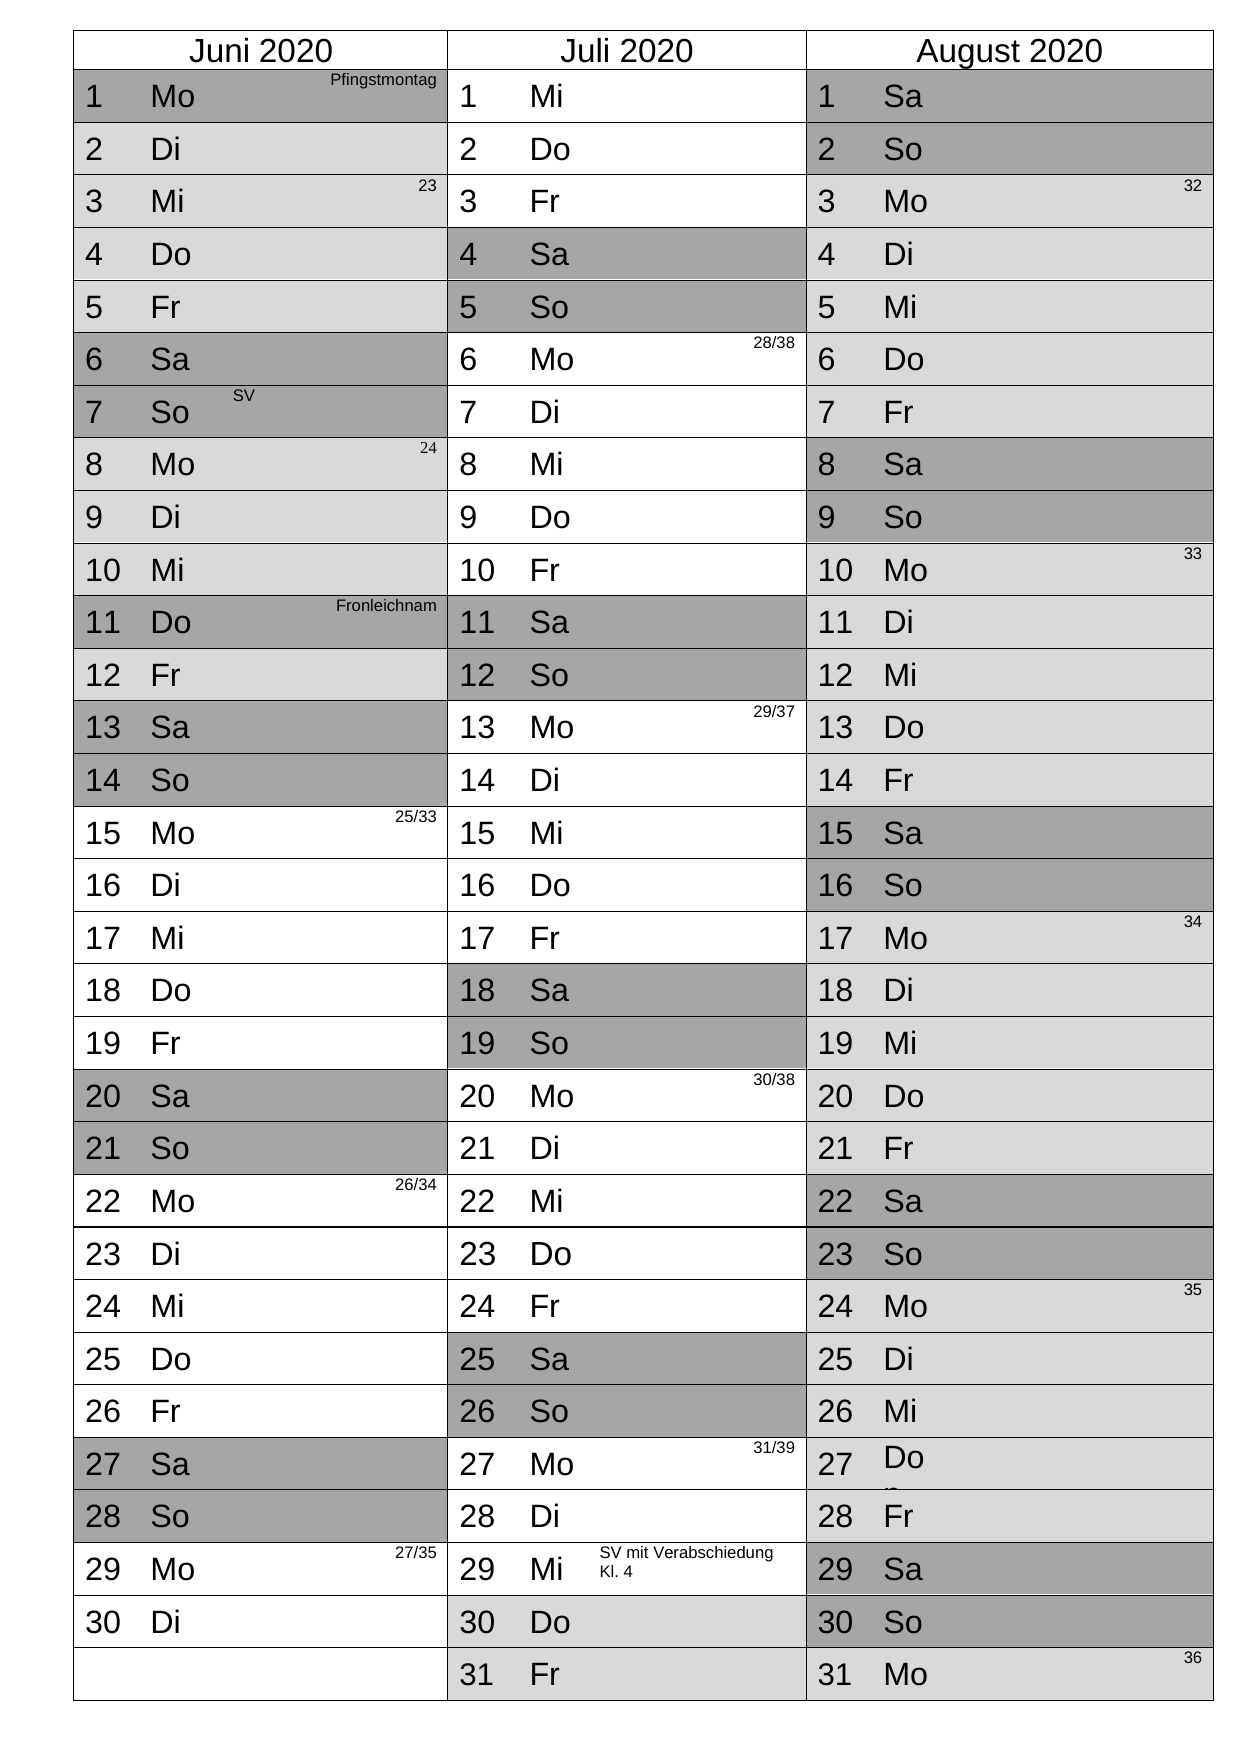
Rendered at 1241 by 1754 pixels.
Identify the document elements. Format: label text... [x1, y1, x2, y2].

table_cell 1 [74, 70, 139, 122]
table_cell Mi [518, 70, 588, 122]
table_cell Juli 2020 [448, 31, 806, 69]
table_cell 26 [807, 1385, 872, 1437]
table_cell Mi [518, 1175, 588, 1226]
table_cell Mi [518, 438, 588, 490]
table_cell 27 [74, 1438, 139, 1489]
table_cell 5 [448, 281, 518, 332]
table_cell [74, 1648, 139, 1700]
table_cell [221, 754, 447, 806]
table_cell Do [139, 228, 221, 279]
table_cell [588, 1333, 806, 1384]
table_cell 14 [74, 754, 139, 806]
table_cell 16 [74, 859, 139, 911]
table_cell Di [139, 859, 221, 911]
table_cell [588, 912, 806, 963]
table_cell [943, 1228, 1213, 1279]
table_cell 4 [74, 228, 139, 279]
table_cell [588, 1490, 806, 1542]
table_cell Fr [518, 1648, 588, 1700]
table_cell 23 [221, 175, 447, 227]
table_cell 24 [221, 438, 447, 490]
table_cell Di [872, 228, 943, 279]
table_cell [943, 1333, 1213, 1384]
table_cell Sa [139, 333, 221, 385]
table_cell 26 [74, 1385, 139, 1437]
table_cell Do [139, 1333, 221, 1384]
table_cell [588, 491, 806, 542]
table_cell 9 [74, 491, 139, 542]
table_cell [943, 807, 1213, 858]
table_cell 7 [448, 386, 518, 437]
table_cell Sa [139, 1070, 221, 1121]
table_cell Di [872, 596, 943, 648]
table_cell Fr [518, 912, 588, 963]
table_cell So [872, 123, 943, 174]
table_cell [588, 544, 806, 595]
table_cell 32 [943, 175, 1213, 227]
table_cell [943, 70, 1213, 122]
table_cell Fr [139, 1385, 221, 1437]
table_cell 17 [74, 912, 139, 963]
table_cell Mo [872, 1648, 943, 1700]
table_cell 12 [74, 649, 139, 700]
table_cell Do [872, 1070, 943, 1121]
table_cell 18 [448, 964, 518, 1016]
table_cell Sa [518, 596, 588, 648]
table_cell 7 [74, 386, 139, 437]
table_cell Mi [139, 175, 221, 227]
table_cell Mi [139, 544, 221, 595]
table_cell 14 [448, 754, 518, 806]
table_cell 11 [448, 596, 518, 648]
table_cell [221, 1596, 447, 1647]
table_cell [943, 701, 1213, 753]
table_cell 28 [807, 1490, 872, 1542]
table_cell Mo [139, 1175, 221, 1226]
table_cell [221, 1017, 447, 1068]
table_cell 34 [943, 912, 1213, 963]
table_cell Di [872, 964, 943, 1016]
table_cell [221, 123, 447, 174]
table_cell Sa [518, 964, 588, 1016]
table_cell [943, 1175, 1213, 1226]
table_cell [588, 1648, 806, 1700]
table_cell So [518, 281, 588, 332]
table_cell [221, 859, 447, 911]
table_cell Mi [872, 281, 943, 332]
table_cell [221, 333, 447, 385]
table_cell 28/38 [588, 333, 806, 385]
table_cell [588, 859, 806, 911]
table_cell [221, 281, 447, 332]
table_cell So [518, 649, 588, 700]
table_cell 5 [807, 281, 872, 332]
table_cell [588, 386, 806, 437]
table_cell Sa [139, 701, 221, 753]
table_cell [943, 1017, 1213, 1068]
table_cell Do [518, 1228, 588, 1279]
table_cell [221, 912, 447, 963]
table_cell 5 [74, 281, 139, 332]
table_cell Fronleichnam [221, 596, 447, 648]
table_cell [588, 1175, 806, 1226]
table_cell 30 [807, 1596, 872, 1647]
table_cell [221, 491, 447, 542]
table_cell [588, 1596, 806, 1647]
table_cell [588, 754, 806, 806]
table_cell [943, 1070, 1213, 1121]
table_cell 7 [807, 386, 872, 437]
table_cell So [139, 754, 221, 806]
table_cell Mi [872, 1385, 943, 1437]
table_cell So [139, 386, 221, 437]
table_cell Mo [872, 1280, 943, 1332]
table_cell [221, 1333, 447, 1384]
table_cell Sa [518, 228, 588, 279]
table_cell 28 [448, 1490, 518, 1542]
table_cell 10 [807, 544, 872, 595]
table_cell [943, 438, 1213, 490]
table_cell Sa [872, 1175, 943, 1226]
table_cell So [518, 1017, 588, 1068]
table_cell Do [139, 596, 221, 648]
table_cell 14 [807, 754, 872, 806]
table_cell Pfingstmontag [221, 70, 447, 122]
table_cell 24 [74, 1280, 139, 1332]
table_cell [943, 228, 1213, 279]
table_cell 6 [448, 333, 518, 385]
table_cell [588, 438, 806, 490]
table_cell Dop [872, 1438, 943, 1489]
table_cell 9 [448, 491, 518, 542]
table_cell Sa [872, 438, 943, 490]
table_cell 27 [807, 1438, 872, 1489]
table_cell 21 [807, 1122, 872, 1174]
table_cell Di [139, 1596, 221, 1647]
table_cell 4 [807, 228, 872, 279]
table_cell Fr [518, 175, 588, 227]
table_cell 19 [448, 1017, 518, 1068]
table_cell So [872, 1596, 943, 1647]
table_cell 24 [448, 1280, 518, 1332]
table_cell 20 [74, 1070, 139, 1121]
table_cell 8 [74, 438, 139, 490]
table_cell So [139, 1122, 221, 1174]
table_cell Mo [139, 1543, 221, 1594]
table_cell Do [872, 333, 943, 385]
table_cell Mi [872, 649, 943, 700]
table_cell Fr [139, 649, 221, 700]
table_cell 29 [448, 1543, 518, 1594]
table_cell [588, 1228, 806, 1279]
table_cell 15 [448, 807, 518, 858]
table_cell 2 [74, 123, 139, 174]
table_cell 3 [807, 175, 872, 227]
table_cell [221, 1438, 447, 1489]
table_cell Mi [518, 807, 588, 858]
table_cell [221, 964, 447, 1016]
table_cell [221, 1228, 447, 1279]
table_cell 30 [74, 1596, 139, 1647]
table_cell 29 [807, 1543, 872, 1594]
table_cell 17 [807, 912, 872, 963]
table_cell 23 [74, 1228, 139, 1279]
table_cell 13 [448, 701, 518, 753]
table_cell [221, 1385, 447, 1437]
table_cell Di [518, 1490, 588, 1542]
table_cell 35 [943, 1280, 1213, 1332]
table_cell Fr [872, 386, 943, 437]
table_cell 8 [448, 438, 518, 490]
table_cell [943, 123, 1213, 174]
table_cell [139, 1648, 221, 1700]
table_cell August 2020 [807, 31, 1213, 69]
table_cell Fr [139, 1017, 221, 1068]
table_cell [588, 964, 806, 1016]
table_cell [588, 807, 806, 858]
table_cell [943, 1596, 1213, 1647]
table_cell 22 [807, 1175, 872, 1226]
table_cell 18 [807, 964, 872, 1016]
table_cell 9 [807, 491, 872, 542]
table_cell [588, 175, 806, 227]
table_cell 1 [448, 70, 518, 122]
table_cell 31 [807, 1648, 872, 1700]
table_cell Fr [139, 281, 221, 332]
table_cell 22 [74, 1175, 139, 1226]
table_cell 21 [448, 1122, 518, 1174]
table_cell 24 [807, 1280, 872, 1332]
table_cell Mo [139, 70, 221, 122]
table_cell 36 [943, 1648, 1213, 1700]
table_cell 12 [807, 649, 872, 700]
table_cell 15 [74, 807, 139, 858]
table_cell Sa [872, 70, 943, 122]
table_cell 2 [807, 123, 872, 174]
table_cell Fr [872, 754, 943, 806]
table_cell 11 [74, 596, 139, 648]
table_cell 15 [807, 807, 872, 858]
table_cell 16 [448, 859, 518, 911]
table_cell Mo [518, 1438, 588, 1489]
table_cell [943, 1385, 1213, 1437]
table_cell [943, 1543, 1213, 1594]
table_cell [943, 964, 1213, 1016]
table_cell 26 [448, 1385, 518, 1437]
table_cell 10 [448, 544, 518, 595]
table_cell [588, 596, 806, 648]
table_cell 25/33 [221, 807, 447, 858]
table_cell Mi [139, 912, 221, 963]
table_cell [588, 1385, 806, 1437]
table_cell 16 [807, 859, 872, 911]
table_cell [221, 1490, 447, 1542]
table_cell [588, 1280, 806, 1332]
table_cell [943, 859, 1213, 911]
table_cell So [872, 1228, 943, 1279]
table_cell Di [518, 386, 588, 437]
table_cell 33 [943, 544, 1213, 595]
table_cell 18 [74, 964, 139, 1016]
table_cell 6 [74, 333, 139, 385]
table_cell Di [518, 1122, 588, 1174]
table_cell 31 [448, 1648, 518, 1700]
table_cell Sa [872, 807, 943, 858]
table_cell Mo [518, 333, 588, 385]
table_cell So [139, 1490, 221, 1542]
table_cell 30 [448, 1596, 518, 1647]
table_cell 27 [448, 1438, 518, 1489]
table_cell 19 [74, 1017, 139, 1068]
table_cell 19 [807, 1017, 872, 1068]
table_cell Di [139, 123, 221, 174]
table_cell Di [518, 754, 588, 806]
table_cell [943, 386, 1213, 437]
table_cell Do [139, 964, 221, 1016]
table_cell 22 [448, 1175, 518, 1226]
table_cell [221, 701, 447, 753]
table_cell Fr [518, 544, 588, 595]
table_cell Fr [518, 1280, 588, 1332]
table_cell [221, 1122, 447, 1174]
table_cell Fr [872, 1490, 943, 1542]
table_cell 10 [74, 544, 139, 595]
table_cell Sa [139, 1438, 221, 1489]
table_cell 13 [807, 701, 872, 753]
table_cell 3 [448, 175, 518, 227]
table_cell So [518, 1385, 588, 1437]
table_cell 8 [807, 438, 872, 490]
table_cell [221, 1280, 447, 1332]
table_cell Di [139, 491, 221, 542]
table_cell [588, 70, 806, 122]
table_cell 12 [448, 649, 518, 700]
table_cell 1 [807, 70, 872, 122]
table_cell 30/38 [588, 1070, 806, 1121]
table_cell Fr [872, 1122, 943, 1174]
table_cell Juni 2020 [74, 31, 447, 69]
table_cell [943, 1438, 1213, 1489]
table_cell [221, 1070, 447, 1121]
table_cell 25 [807, 1333, 872, 1384]
table_cell 20 [448, 1070, 518, 1121]
table_cell Di [139, 1228, 221, 1279]
table_cell [588, 1122, 806, 1174]
table_cell [588, 649, 806, 700]
table_cell [943, 333, 1213, 385]
table_cell Mo [139, 807, 221, 858]
table_cell [943, 1490, 1213, 1542]
table_cell So [872, 491, 943, 542]
table_cell 29 [74, 1543, 139, 1594]
table_cell [943, 1122, 1213, 1174]
table_cell Di [872, 1333, 943, 1384]
table_cell [588, 123, 806, 174]
table_cell [588, 228, 806, 279]
table_cell [943, 754, 1213, 806]
table_cell 26/34 [221, 1175, 447, 1226]
table_cell 21 [74, 1122, 139, 1174]
table_cell [221, 649, 447, 700]
table_cell 27/35 [221, 1543, 447, 1594]
table_cell Do [518, 491, 588, 542]
table_cell Mi [139, 1280, 221, 1332]
table_cell Sa [518, 1333, 588, 1384]
table_cell 28 [74, 1490, 139, 1542]
table_cell [221, 228, 447, 279]
table_cell [943, 491, 1213, 542]
table_cell SV [221, 386, 447, 437]
table_cell 11 [807, 596, 872, 648]
table_cell Mo [139, 438, 221, 490]
table_cell 3 [74, 175, 139, 227]
table_cell So [872, 859, 943, 911]
table_cell Do [872, 701, 943, 753]
table_cell SV mit Verabschiedung Kl. 4 [588, 1543, 806, 1594]
table_cell [943, 281, 1213, 332]
table_cell 6 [807, 333, 872, 385]
table_cell [588, 281, 806, 332]
table_cell Do [518, 1596, 588, 1647]
table_cell 25 [74, 1333, 139, 1384]
table_cell Mo [518, 1070, 588, 1121]
table_cell 31/39 [588, 1438, 806, 1489]
table_cell 2 [448, 123, 518, 174]
table_cell [221, 544, 447, 595]
table_cell 4 [448, 228, 518, 279]
table_cell Mo [872, 544, 943, 595]
table_cell 23 [448, 1228, 518, 1279]
table_cell Do [518, 859, 588, 911]
table_cell [588, 1017, 806, 1068]
table_cell 23 [807, 1228, 872, 1279]
table_cell Mi [518, 1543, 588, 1594]
table_cell Mi [872, 1017, 943, 1068]
table_cell 17 [448, 912, 518, 963]
table_cell 29/37 [588, 701, 806, 753]
table_cell 20 [807, 1070, 872, 1121]
table_cell Mo [872, 175, 943, 227]
table_cell Mo [518, 701, 588, 753]
table_cell Do [518, 123, 588, 174]
table_cell Mo [872, 912, 943, 963]
table_cell 13 [74, 701, 139, 753]
table_cell [943, 649, 1213, 700]
table_cell 25 [448, 1333, 518, 1384]
table_cell [943, 596, 1213, 648]
table_cell [221, 1648, 447, 1700]
table_cell Sa [872, 1543, 943, 1594]
